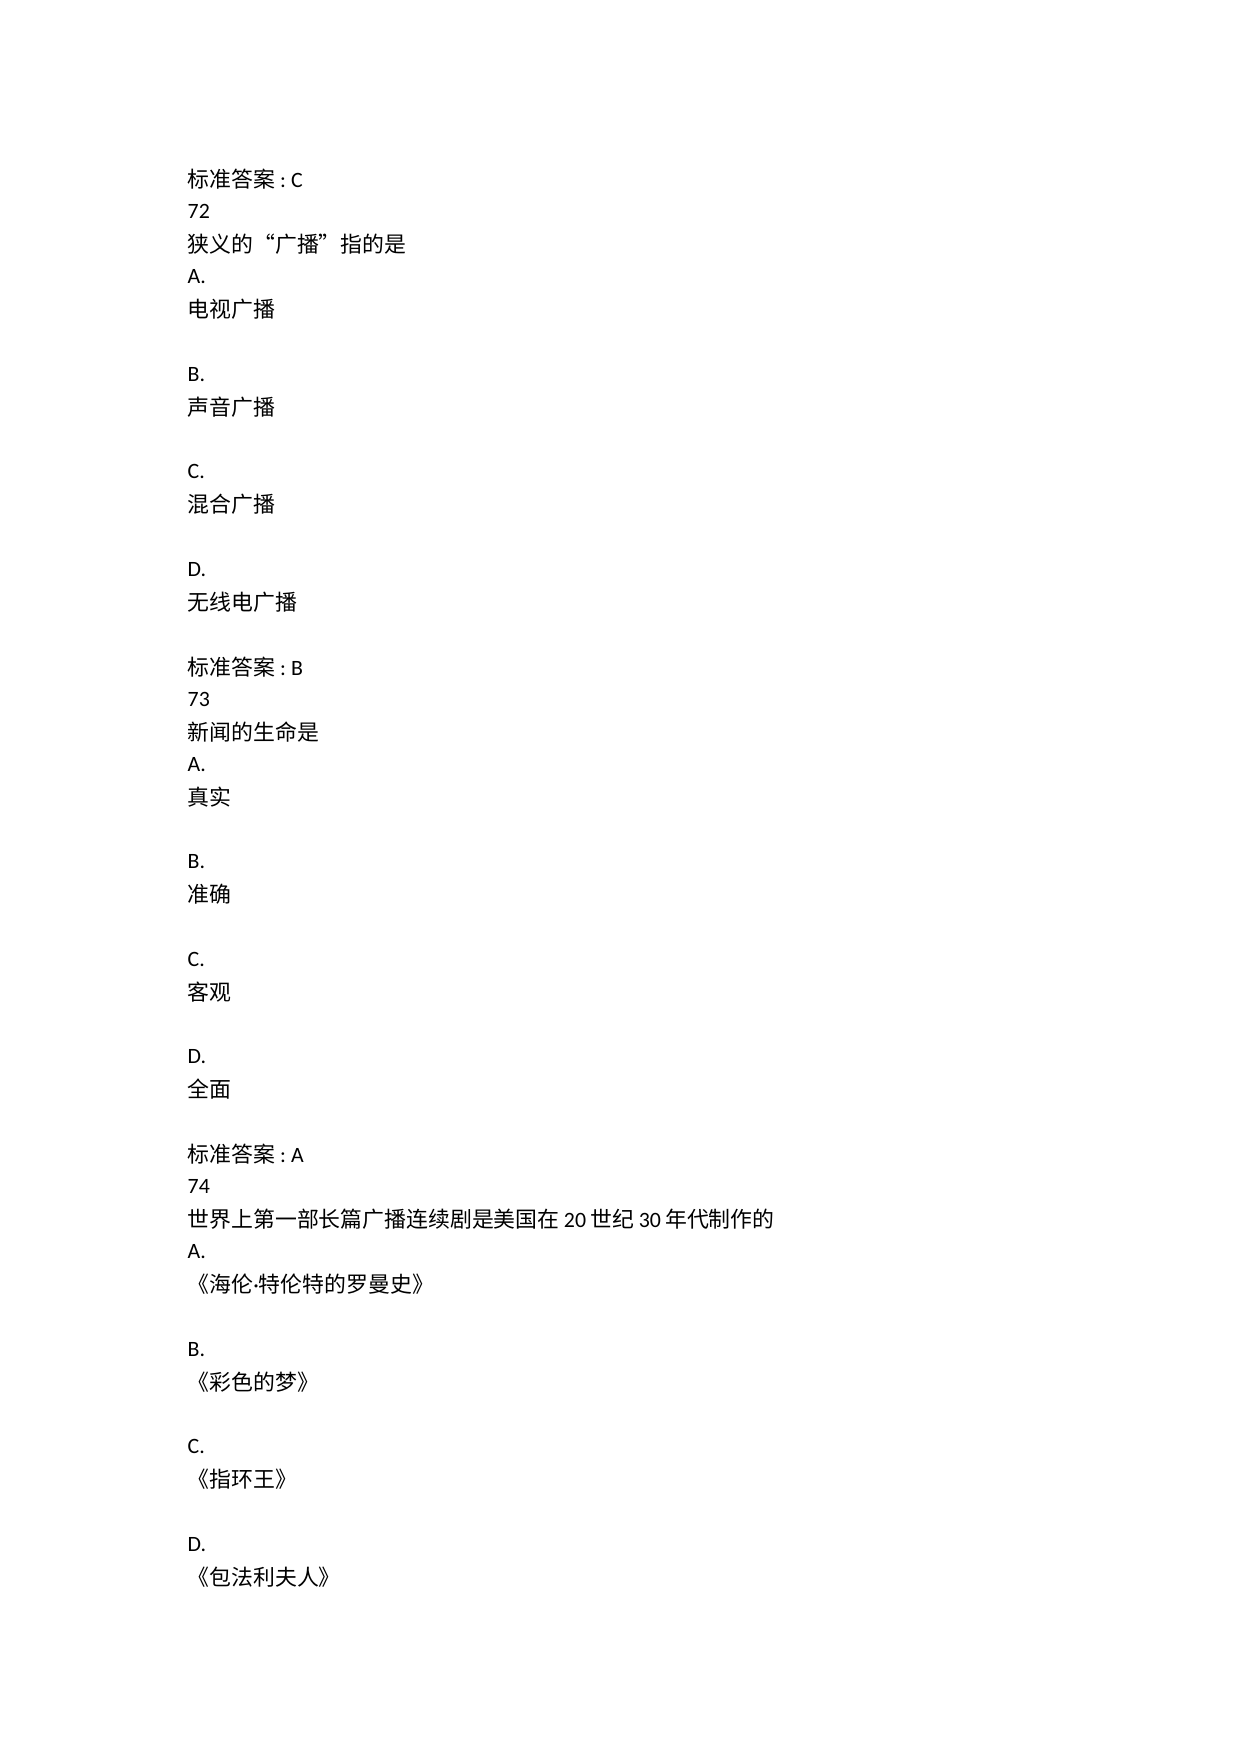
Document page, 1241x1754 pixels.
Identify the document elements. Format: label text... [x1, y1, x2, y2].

text D. [187, 1039, 1053, 1072]
text 新闻的生命是 [187, 714, 1053, 747]
text 73 [187, 682, 1053, 714]
text C. [187, 1429, 1053, 1462]
text D. [187, 1527, 1053, 1559]
text B. [187, 1332, 1053, 1364]
text A. [187, 259, 1053, 292]
text 标准答案 : B [187, 649, 1053, 682]
text D. [187, 552, 1053, 584]
text 标准答案 : C [187, 162, 1053, 194]
text 标准答案 : A [187, 1137, 1053, 1169]
text 狭义的“广播”指的是 [187, 227, 1053, 259]
text 世界上第一部长篇广播连续剧是美国在20世纪30年代制作的 [187, 1202, 1053, 1234]
text 无线电广播 [187, 584, 1053, 617]
text 《海伦·特伦特的罗曼史》 [187, 1267, 1053, 1299]
text 真实 [187, 779, 1053, 812]
text 《指环王》 [187, 1462, 1053, 1494]
text C. [187, 942, 1053, 974]
text A. [187, 1234, 1053, 1267]
text 电视广播 [187, 292, 1053, 324]
text 《彩色的梦》 [187, 1364, 1053, 1397]
text 混合广播 [187, 487, 1053, 519]
text 全面 [187, 1072, 1053, 1104]
text 客观 [187, 974, 1053, 1007]
text 声音广播 [187, 389, 1053, 422]
text B. [187, 844, 1053, 877]
text 72 [187, 194, 1053, 227]
text 74 [187, 1169, 1053, 1202]
text A. [187, 747, 1053, 779]
text C. [187, 454, 1053, 487]
text 准确 [187, 877, 1053, 909]
text 《包法利夫人》 [187, 1559, 1053, 1592]
text B. [187, 357, 1053, 389]
